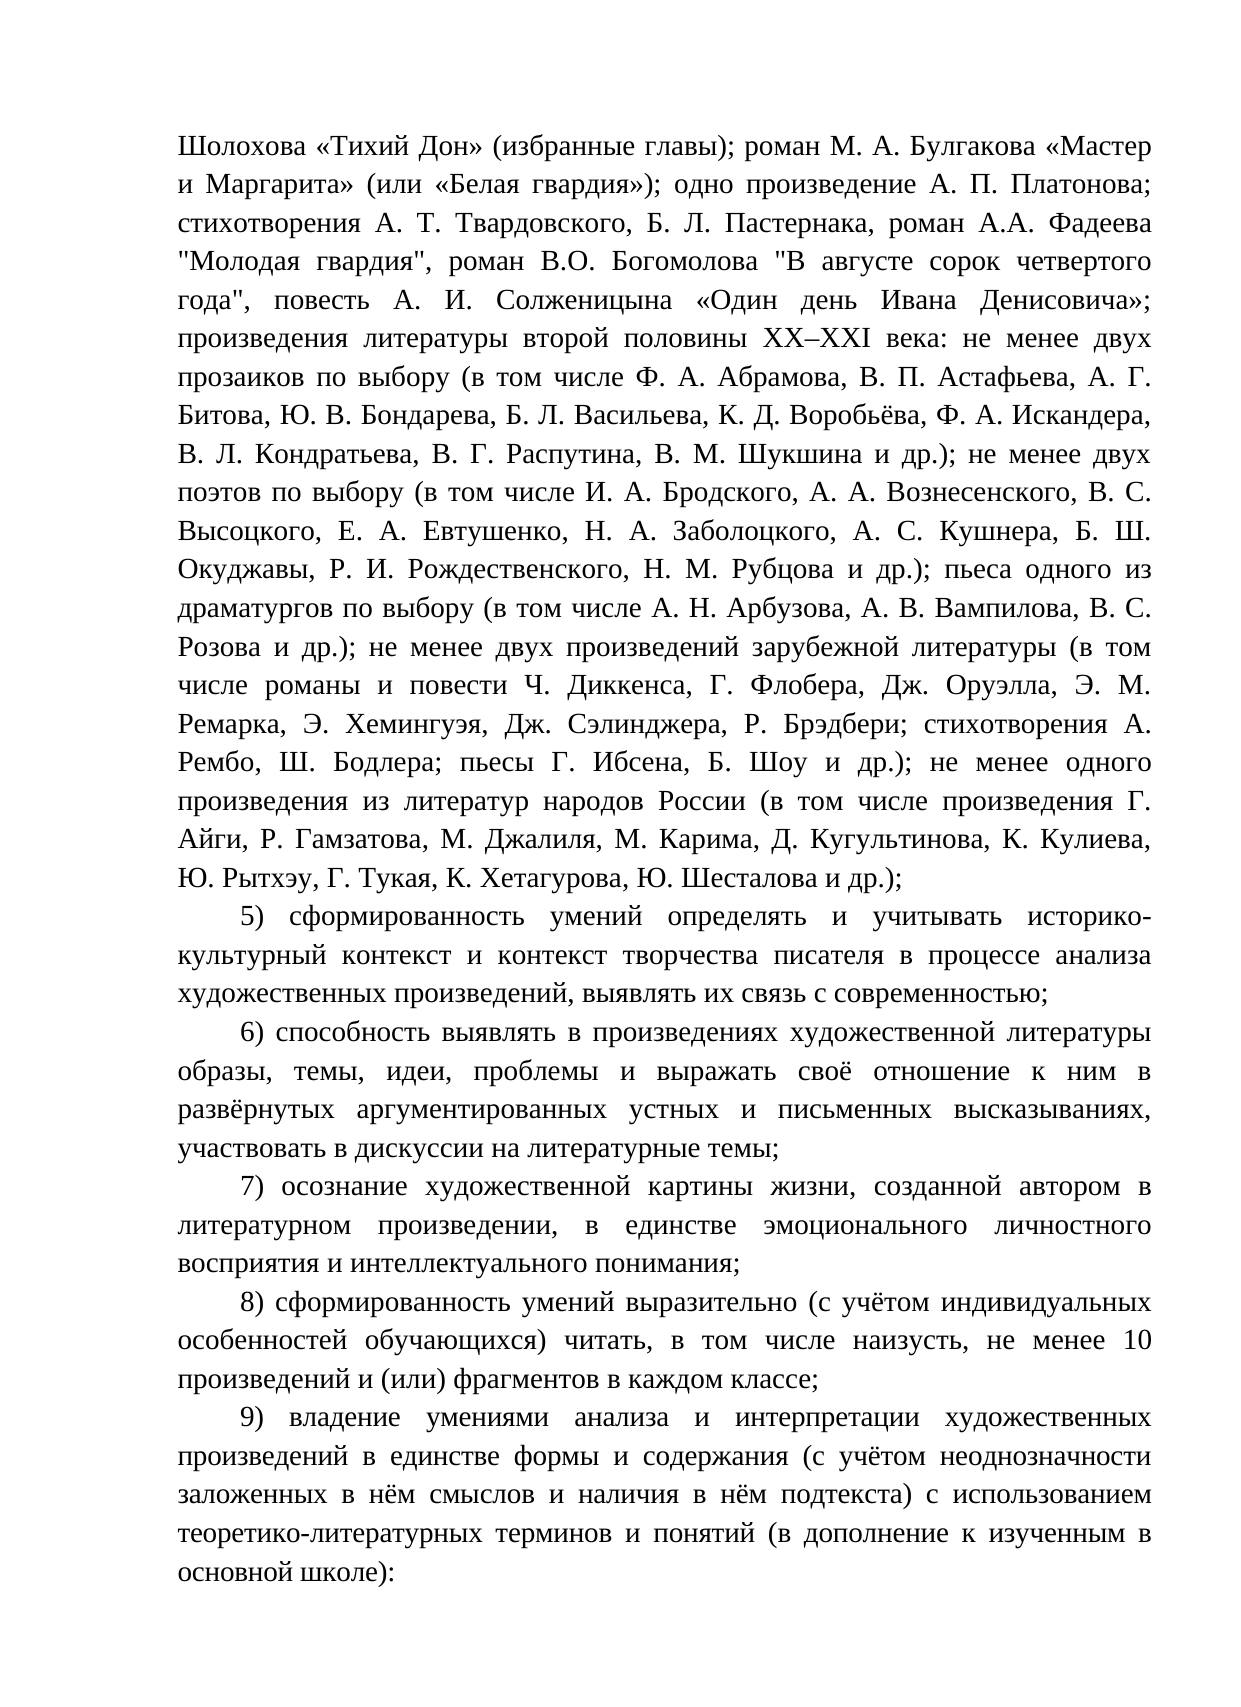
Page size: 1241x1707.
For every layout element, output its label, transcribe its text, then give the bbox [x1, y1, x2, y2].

text 5) сформированность умений определять и учитывать историко-культурный контекст и контекст творчества писателя в процессе анализа художественных произведений, выявлять их связь с современностью; [177, 898, 1152, 1009]
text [177, 128, 1152, 893]
text 6) способность выявлять в произведениях художественной литературы образы, темы, идеи, проблемы и выражать своё отношение к ним в развёрнутых аргументированных устных и письменных высказываниях, участвовать в дискуссии на литературные темы; [177, 1014, 1152, 1163]
text 8) сформированность умений выразительно (с учётом индивидуальных особенностей обучающихся) читать, в том числе наизусть, не менее 10 произведений и (или) фрагментов в каждом классе; [177, 1284, 1152, 1394]
text 9) владение умениями анализа и интерпретации художественных произведений в единстве формы и содержания (с учётом неоднозначности заложенных в нём смыслов и наличия в нём подтекста) с использованием теоретико-литературных терминов и понятий (в дополнение к изученным в основной школе): [177, 1399, 1152, 1587]
text 7) осознание художественной картины жизни, созданной автором в литературном произведении, в единстве эмоционального личностного восприятия и интеллектуального понимания; [177, 1168, 1152, 1279]
